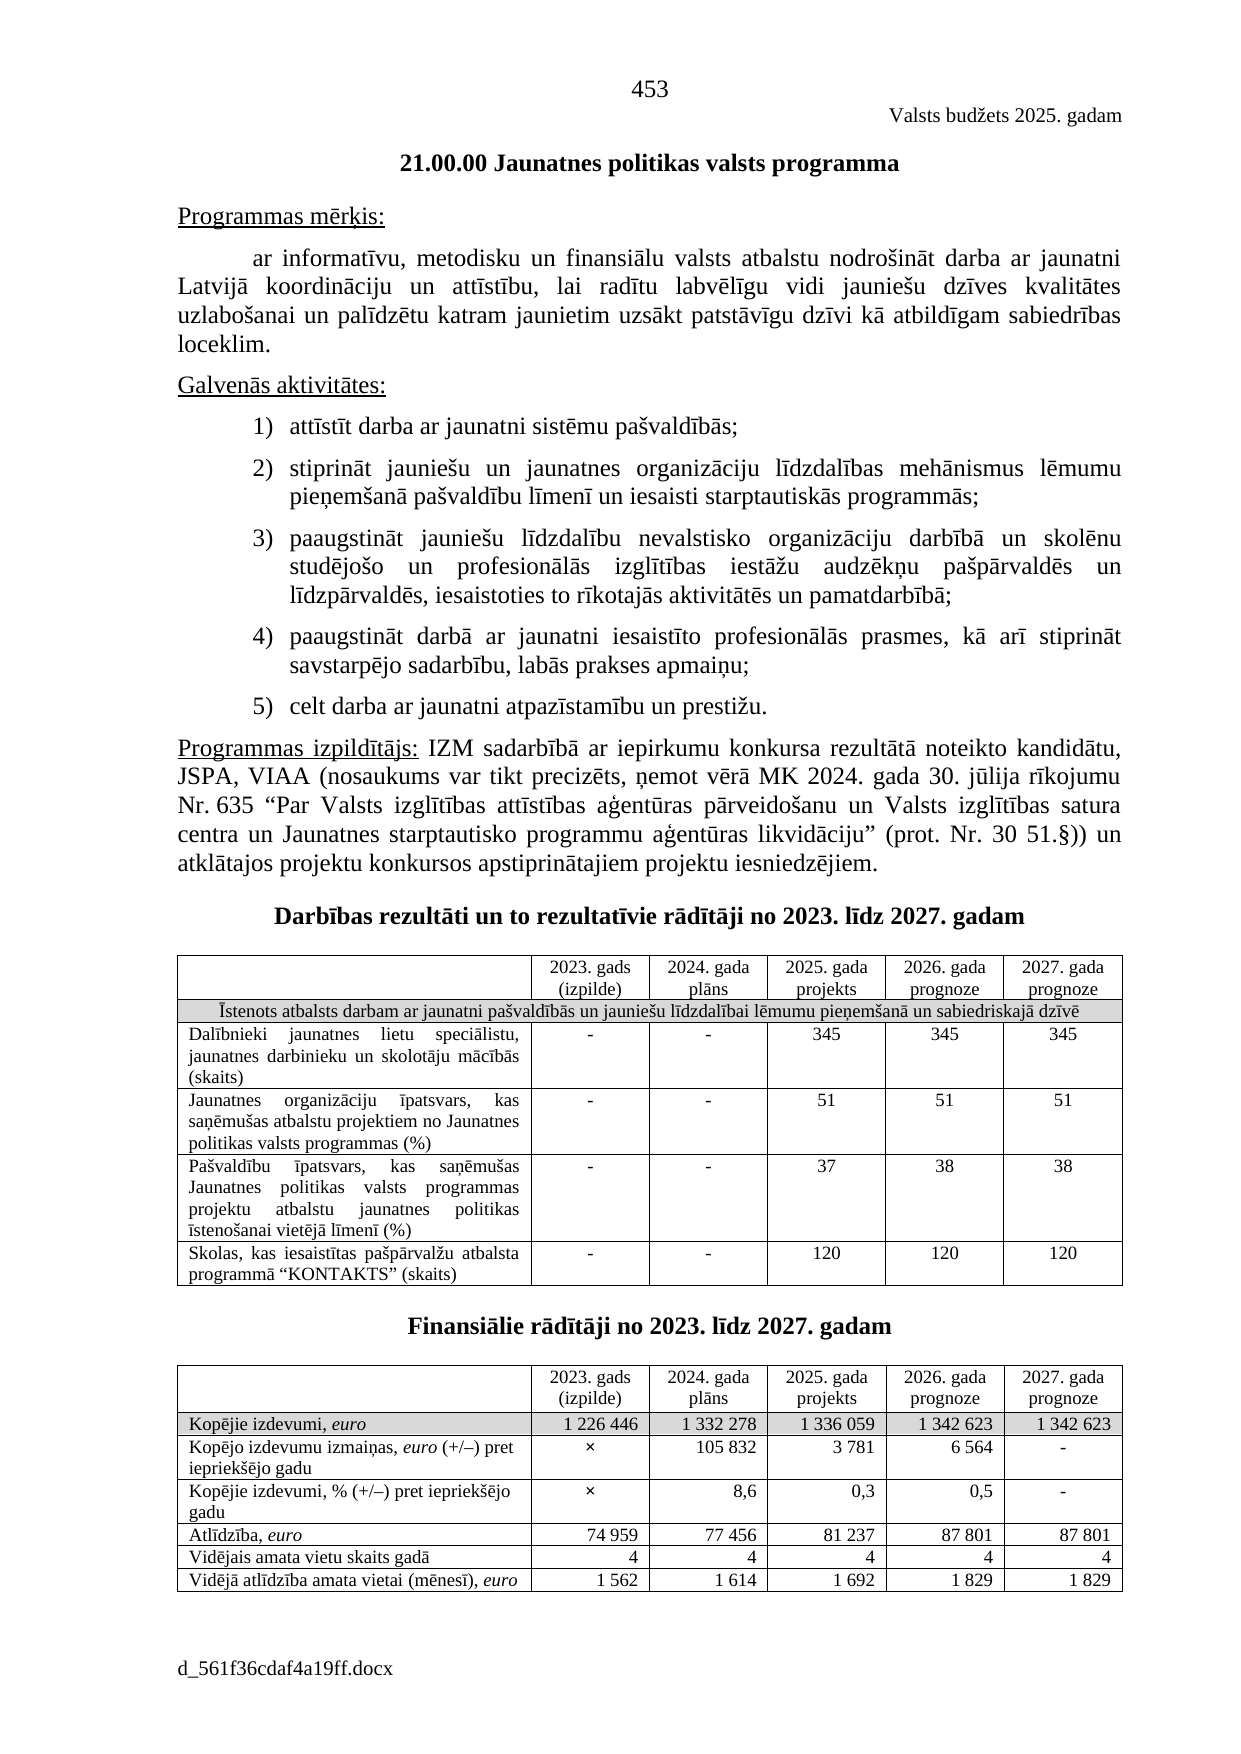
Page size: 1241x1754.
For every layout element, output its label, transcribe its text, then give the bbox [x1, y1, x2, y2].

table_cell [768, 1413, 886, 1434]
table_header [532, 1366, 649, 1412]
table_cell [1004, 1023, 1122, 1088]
text Darbības rezultāti un to rezultatīvie rādītāji no 2023. līdz 2027. gadam [177, 901, 1122, 930]
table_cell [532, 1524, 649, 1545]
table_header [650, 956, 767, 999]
list paaugstināt jauniešu līdzdalību nevalstisko organizāciju darbībā un skolēnu studējošo un profesionālās izglītības iestāžu audzēkņu pašpārvaldēs un līdzpārvaldēs, iesaistoties to rīkotajās aktivitātēs un pamatdarbībā; [252, 523, 1122, 609]
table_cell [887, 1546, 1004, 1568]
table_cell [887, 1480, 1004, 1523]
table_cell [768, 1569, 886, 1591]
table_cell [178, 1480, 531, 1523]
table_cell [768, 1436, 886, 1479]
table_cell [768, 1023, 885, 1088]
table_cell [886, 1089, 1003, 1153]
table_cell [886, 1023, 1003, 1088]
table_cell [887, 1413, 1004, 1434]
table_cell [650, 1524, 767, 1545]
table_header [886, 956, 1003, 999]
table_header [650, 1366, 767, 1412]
list celt darba ar jaunatni atpazīstamību un prestižu. [252, 691, 1122, 720]
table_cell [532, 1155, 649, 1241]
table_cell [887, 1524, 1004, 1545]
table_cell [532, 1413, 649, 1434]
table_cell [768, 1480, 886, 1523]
text Programmas mērķis: [177, 201, 1122, 230]
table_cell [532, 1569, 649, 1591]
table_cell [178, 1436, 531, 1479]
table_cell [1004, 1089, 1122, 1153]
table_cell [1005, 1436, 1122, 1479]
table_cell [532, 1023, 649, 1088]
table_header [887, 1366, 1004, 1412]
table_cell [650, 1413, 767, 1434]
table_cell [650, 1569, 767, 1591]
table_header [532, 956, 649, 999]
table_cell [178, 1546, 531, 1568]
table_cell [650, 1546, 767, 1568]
text 21.00.00 Jaunatnes politikas valsts programma [177, 148, 1122, 176]
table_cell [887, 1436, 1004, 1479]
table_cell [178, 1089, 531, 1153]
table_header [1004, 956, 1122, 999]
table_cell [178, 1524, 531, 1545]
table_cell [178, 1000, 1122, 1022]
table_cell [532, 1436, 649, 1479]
list paaugstināt darbā ar jaunatni iesaistīto profesionālās prasmes, kā arī stiprināt savstarpējo sadarbību, labās prakses apmaiņu; [252, 621, 1122, 679]
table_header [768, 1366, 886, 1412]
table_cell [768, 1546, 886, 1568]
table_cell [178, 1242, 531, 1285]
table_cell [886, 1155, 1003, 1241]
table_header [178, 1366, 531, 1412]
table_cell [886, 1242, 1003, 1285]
text Finansiālie rādītāji no 2023. līdz 2027. gadam [177, 1311, 1122, 1340]
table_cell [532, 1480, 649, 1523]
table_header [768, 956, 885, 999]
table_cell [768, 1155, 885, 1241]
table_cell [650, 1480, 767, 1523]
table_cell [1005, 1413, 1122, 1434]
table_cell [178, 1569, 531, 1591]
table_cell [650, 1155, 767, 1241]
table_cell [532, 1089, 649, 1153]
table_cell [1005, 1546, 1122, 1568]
text Programmas izpildītājs: IZM sadarbībā ar iepirkumu konkursa rezultātā noteikto kandidātu, JSPA, VIAA (nosaukums var tikt precizēts, ņemot vērā MK 2024. gada 30. jūlija rīkojumu Nr. 635 “Par Valsts izglītības attīstības aģentūras pārveidošanu un Valsts izglītības satura centra un Jaunatnes starptautisko programmu aģentūras likvidāciju” (prot. Nr. 30 51.§)) un atklātajos projektu konkursos apstiprinātajiem projektu iesniedzējiem. [177, 733, 1122, 876]
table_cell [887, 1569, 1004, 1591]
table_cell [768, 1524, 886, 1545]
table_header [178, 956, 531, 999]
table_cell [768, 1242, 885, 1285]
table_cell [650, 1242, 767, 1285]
text ar informatīvu, metodisku un finansiālu valsts atbalstu nodrošināt darba ar jaunatni Latvijā koordināciju un attīstību, lai radītu labvēlīgu vidi jauniešu dzīves kvalitātes uzlabošanai un palīdzētu katram jaunietim uzsākt patstāvīgu dzīvi kā atbildīgam sabiedrības loceklim. [177, 243, 1122, 358]
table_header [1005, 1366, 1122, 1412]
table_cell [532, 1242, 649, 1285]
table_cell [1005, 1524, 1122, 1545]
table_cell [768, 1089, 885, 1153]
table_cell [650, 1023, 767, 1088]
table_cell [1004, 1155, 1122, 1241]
text Galvenās aktivitātes: [177, 370, 1122, 399]
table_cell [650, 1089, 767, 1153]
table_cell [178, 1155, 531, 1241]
list stiprināt jauniešu un jaunatnes organizāciju līdzdalības mehānismus lēmumu pieņemšanā pašvaldību līmenī un iesaisti starptautiskās programmās; [252, 453, 1122, 510]
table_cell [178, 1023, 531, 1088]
list attīstīt darba ar jaunatni sistēmu pašvaldībās; [252, 411, 1122, 440]
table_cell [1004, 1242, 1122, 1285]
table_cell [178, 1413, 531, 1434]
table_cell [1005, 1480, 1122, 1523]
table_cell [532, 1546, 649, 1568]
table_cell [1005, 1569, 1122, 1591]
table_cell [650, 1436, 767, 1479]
